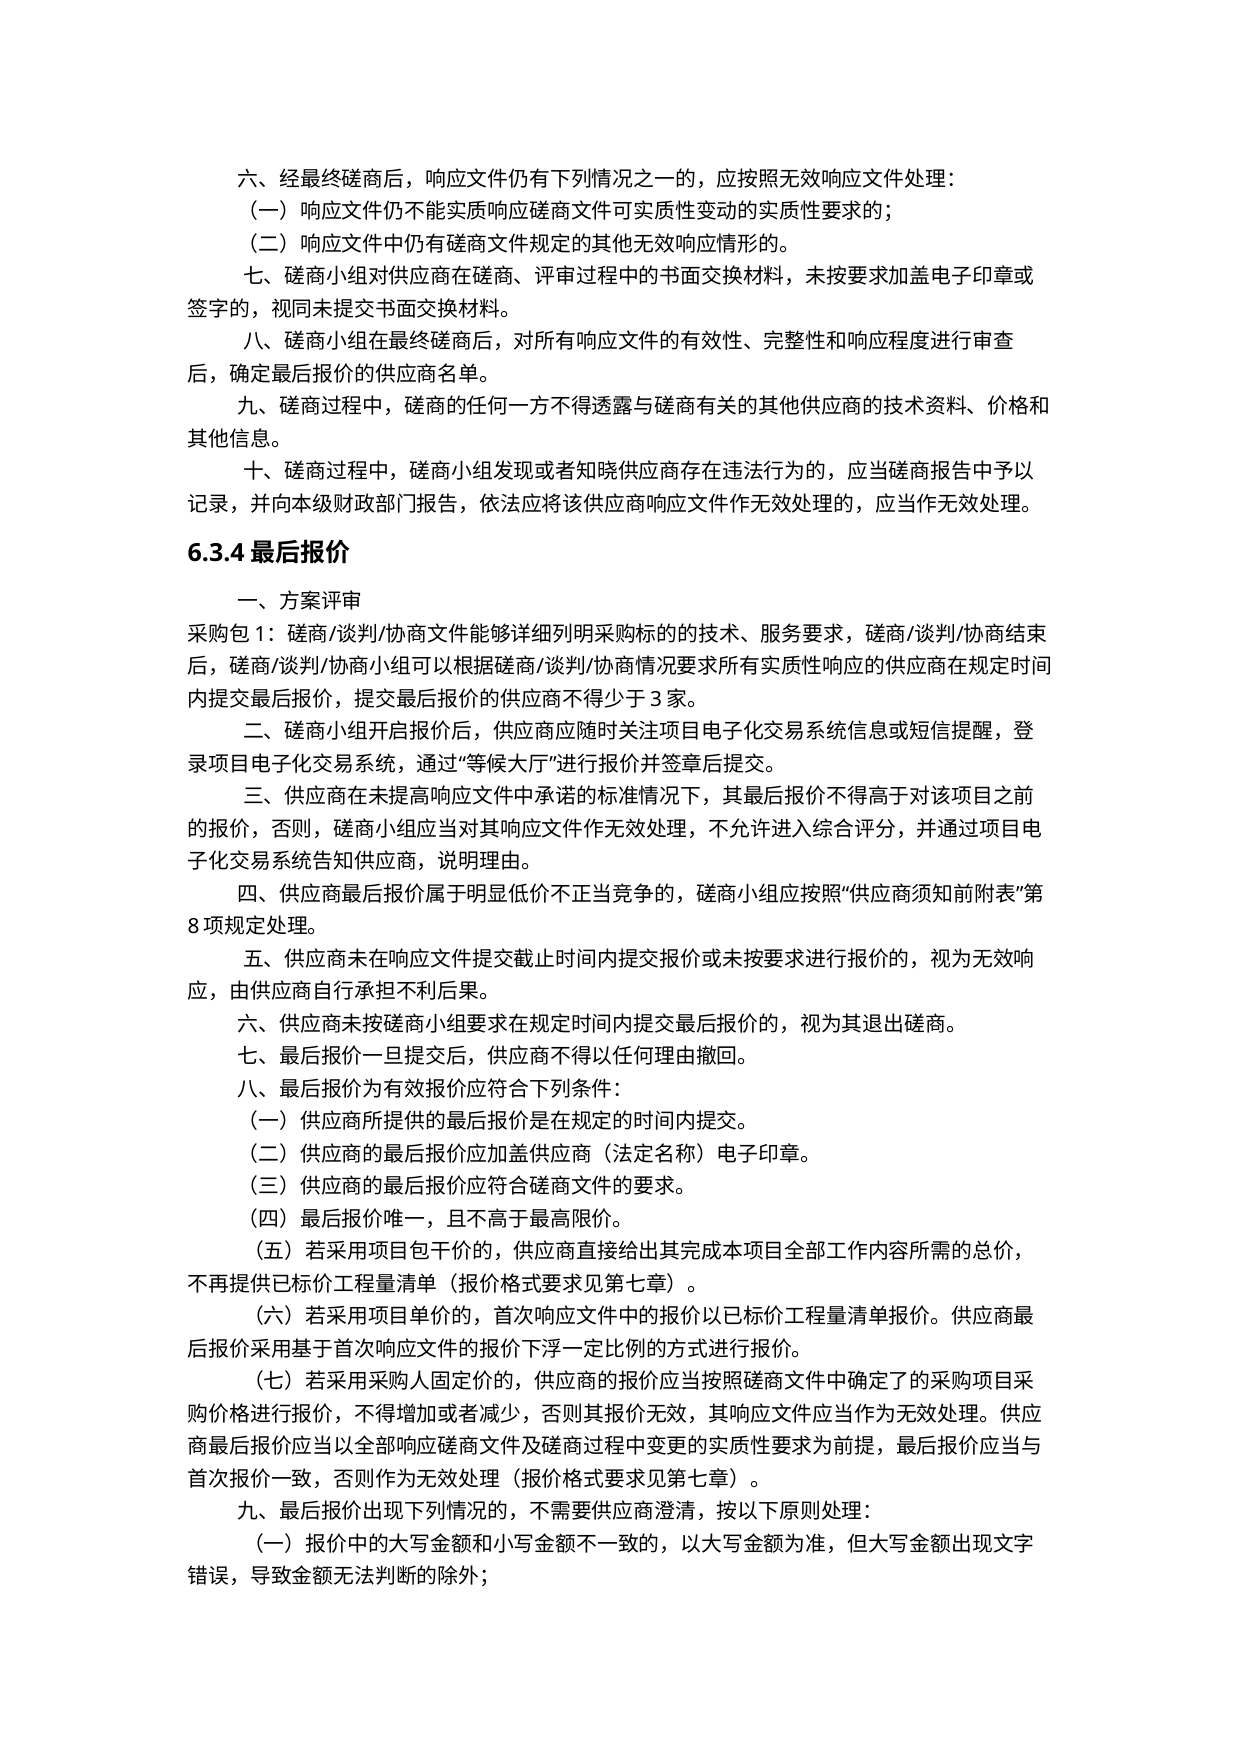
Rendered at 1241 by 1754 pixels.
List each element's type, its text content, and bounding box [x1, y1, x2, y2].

text 一、方案评审 [187, 584, 1053, 617]
text 八、磋商小组在最终磋商后，对所有响应文件的有效性、完整性和响应程度进行审查后，确定最后报价的供应商名单。 [187, 324, 1053, 389]
text 九、磋商过程中，磋商的任何一方不得透露与磋商有关的其他供应商的技术资料、价格和其他信息。 [187, 389, 1053, 454]
text 七、最后报价一旦提交后，供应商不得以任何理由撤回。 [187, 1039, 1053, 1072]
text （二）响应文件中仍有磋商文件规定的其他无效响应情形的。 [187, 227, 1053, 259]
text 八、最后报价为有效报价应符合下列条件： [187, 1072, 1053, 1104]
text （五）若采用项目包干价的，供应商直接给出其完成本项目全部工作内容所需的总价，不再提供已标价工程量清单（报价格式要求见第七章）。 [187, 1234, 1053, 1299]
text （三）供应商的最后报价应符合磋商文件的要求。 [187, 1169, 1053, 1202]
text 六、供应商未按磋商小组要求在规定时间内提交最后报价的，视为其退出磋商。 [187, 1007, 1053, 1039]
text 六、经最终磋商后，响应文件仍有下列情况之一的，应按照无效响应文件处理： [187, 162, 1053, 194]
text （一）响应文件仍不能实质响应磋商文件可实质性变动的实质性要求的； [187, 194, 1053, 227]
text 6.3.4最后报价 [187, 519, 1053, 584]
text （四）最后报价唯一，且不高于最高限价。 [187, 1202, 1053, 1234]
text 四、供应商最后报价属于明显低价不正当竞争的，磋商小组应按照“供应商须知前附表”第8项规定处理。 [187, 877, 1053, 942]
text （二）供应商的最后报价应加盖供应商（法定名称）电子印章。 [187, 1137, 1053, 1169]
text 五、供应商未在响应文件提交截止时间内提交报价或未按要求进行报价的，视为无效响应，由供应商自行承担不利后果。 [187, 942, 1053, 1007]
text （一）供应商所提供的最后报价是在规定的时间内提交。 [187, 1104, 1053, 1137]
text （六）若采用项目单价的，首次响应文件中的报价以已标价工程量清单报价。供应商最后报价采用基于首次响应文件的报价下浮一定比例的方式进行报价。 [187, 1299, 1053, 1364]
text 二、磋商小组开启报价后，供应商应随时关注项目电子化交易系统信息或短信提醒，登录项目电子化交易系统，通过“等候大厅”进行报价并签章后提交。 [187, 714, 1053, 779]
text （一）报价中的大写金额和小写金额不一致的，以大写金额为准，但大写金额出现文字错误，导致金额无法判断的除外； [187, 1527, 1053, 1592]
text 三、供应商在未提高响应文件中承诺的标准情况下，其最后报价不得高于对该项目之前的报价，否则，磋商小组应当对其响应文件作无效处理，不允许进入综合评分，并通过项目电子化交易系统告知供应商，说明理由。 [187, 779, 1053, 877]
text 采购包1：磋商/谈判/协商文件能够详细列明采购标的的技术、服务要求，磋商/谈判/协商结束后，磋商/谈判/协商小组可以根据磋商/谈判/协商情况要求所有实质性响应的供应商在规定时间内提交最后报价，提交最后报价的供应商不得少于3家。 [187, 617, 1053, 714]
text 九、最后报价出现下列情况的，不需要供应商澄清，按以下原则处理： [187, 1494, 1053, 1527]
text 七、磋商小组对供应商在磋商、评审过程中的书面交换材料，未按要求加盖电子印章或签字的，视同未提交书面交换材料。 [187, 259, 1053, 324]
text 十、磋商过程中，磋商小组发现或者知晓供应商存在违法行为的，应当磋商报告中予以记录，并向本级财政部门报告，依法应将该供应商响应文件作无效处理的，应当作无效处理。 [187, 454, 1053, 519]
text （七）若采用采购人固定价的，供应商的报价应当按照磋商文件中确定了的采购项目采购价格进行报价，不得增加或者减少，否则其报价无效，其响应文件应当作为无效处理。供应商最后报价应当以全部响应磋商文件及磋商过程中变更的实质性要求为前提，最后报价应当与首次报价一致，否则作为无效处理（报价格式要求见第七章）。 [187, 1364, 1053, 1494]
